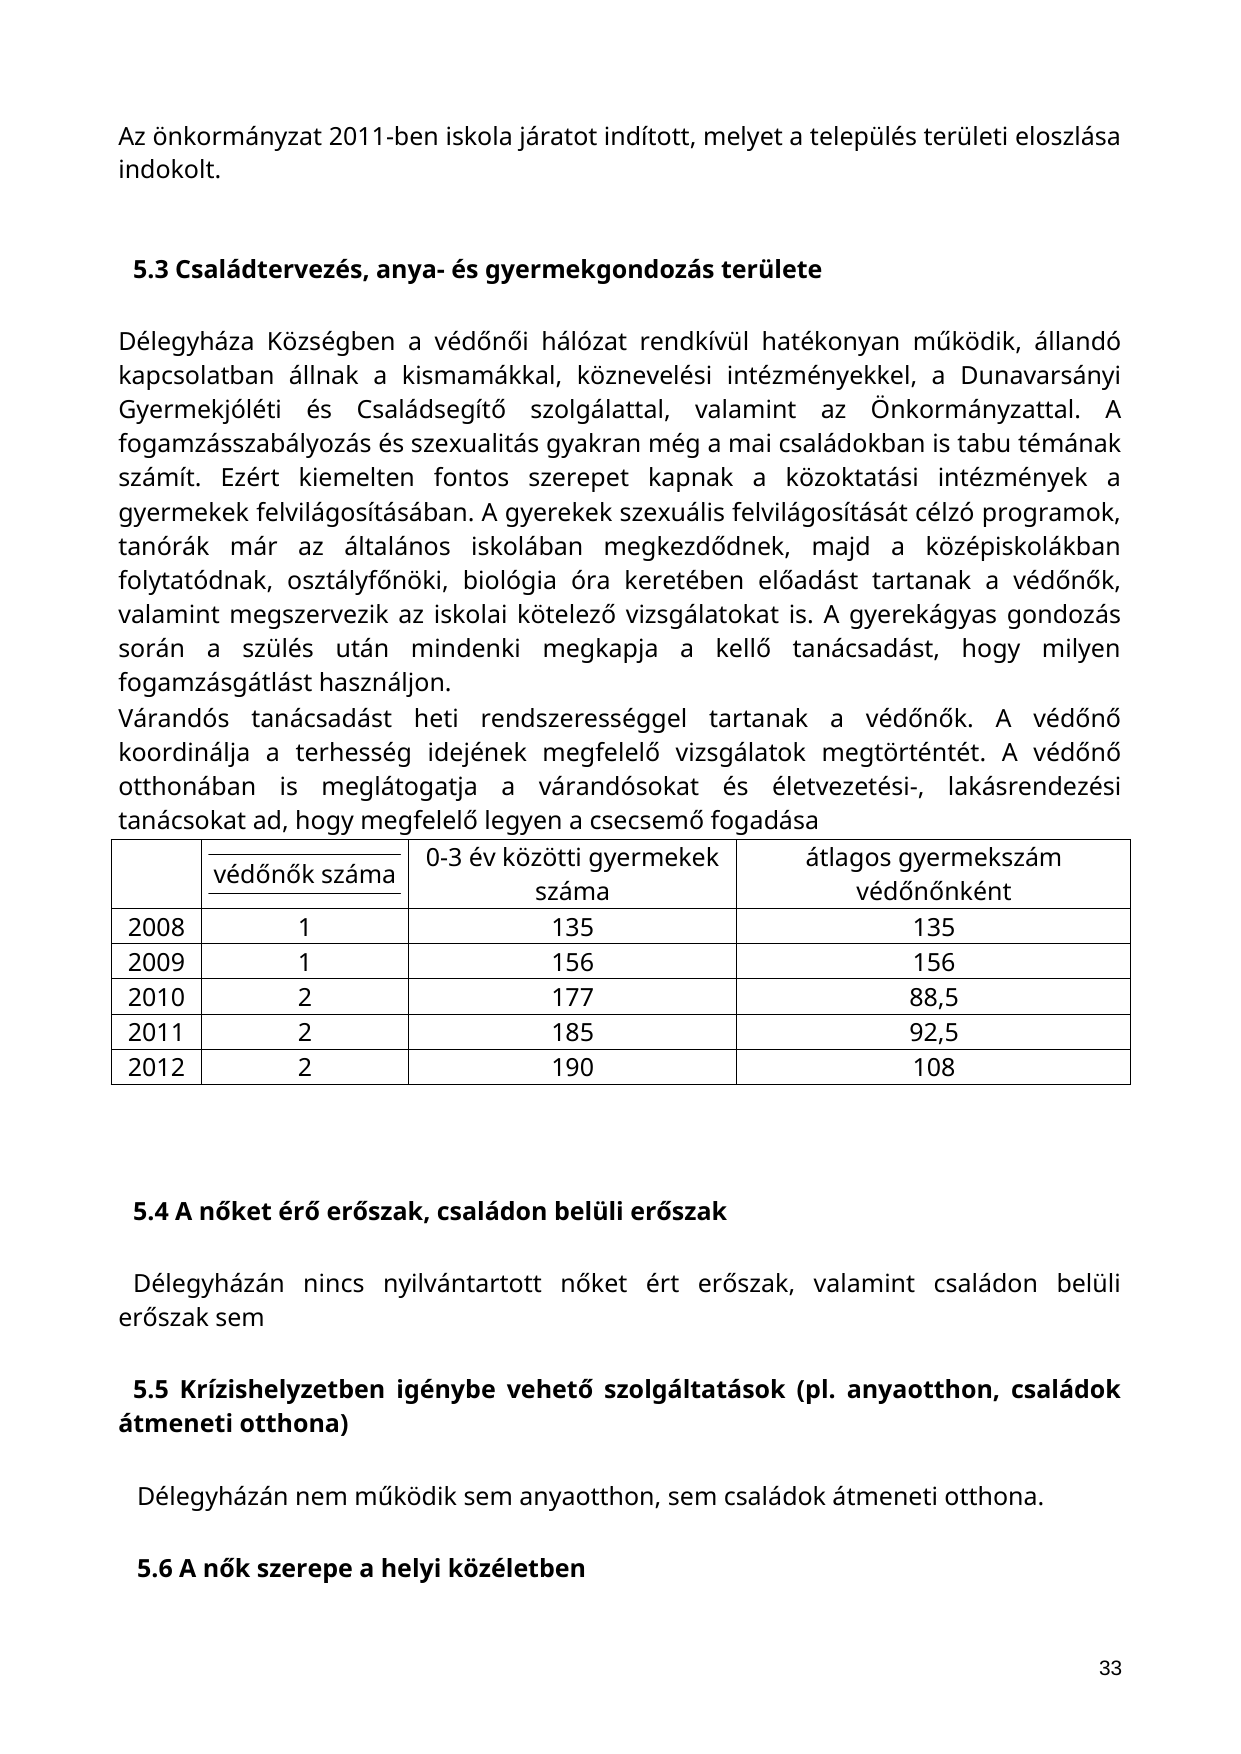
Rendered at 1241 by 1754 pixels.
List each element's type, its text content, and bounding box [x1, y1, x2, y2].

text 5.6 A nők szerepe a helyi közéletben [118, 1550, 1122, 1584]
table_header átlagos gyermekszám védőnőnként [737, 840, 1130, 908]
table_header 0-3 év közötti gyermekek száma [409, 840, 736, 908]
text Délegyházán nincs nyilvántartott nőket ért erőszak, valamint családon belüli erőszak sem [118, 1265, 1122, 1333]
table_cell 2011 [112, 1015, 201, 1048]
table_cell 2 [202, 979, 408, 1013]
table_cell 185 [409, 1015, 736, 1048]
text 5.5 Krízishelyzetben igénybe vehető szolgáltatások (pl. anyaotthon, családok átmeneti otthona) [118, 1372, 1122, 1440]
table_cell 2012 [112, 1050, 201, 1084]
table_cell 135 [409, 909, 736, 943]
table_cell 156 [737, 944, 1130, 978]
table_cell 92,5 [737, 1015, 1130, 1048]
table_cell 1 [202, 909, 408, 943]
table_cell 108 [737, 1050, 1130, 1084]
text Délegyháza Községben a védőnői hálózat rendkívül hatékonyan működik, állandó kapcsolatban állnak a kismamákkal, köznevelési intézményekkel, a Dunavarsányi Gyermekjóléti és Családsegítő szolgálattal, valamint az Önkormányzattal. A fogamzásszabályozás és szexualitás gyakran még a mai családokban is tabu témának számít. Ezért kiemelten fontos szerepet kapnak a közoktatási intézmények a gyermekek felvilágosításában. A gyerekek szexuális felvilágosítását célzó programok, tanórák már az általános iskolában megkezdődnek, majd a középiskolákban folytatódnak, osztályfőnöki, biológia óra keretében előadást tartanak a védőnők, valamint megszervezik az iskolai kötelező vizsgálatokat is. A gyerekágyas gondozás során a szülés után mindenki megkapja a kellő tanácsadást, hogy milyen fogamzásgátlást használjon. [118, 324, 1122, 698]
table_cell 2009 [112, 944, 201, 978]
table_cell 190 [409, 1050, 736, 1084]
table_cell 2 [202, 1015, 408, 1048]
table_cell 1 [202, 944, 408, 978]
table_cell 2010 [112, 979, 201, 1013]
table_cell 2008 [112, 909, 201, 943]
table_cell 156 [409, 944, 736, 978]
table_cell 177 [409, 979, 736, 1013]
text Délegyházán nem működik sem anyaotthon, sem családok átmeneti otthona. [118, 1478, 1122, 1512]
table_cell 88,5 [737, 979, 1130, 1013]
text 5.3 Családtervezés, anya- és gyermekgondozás területe [118, 252, 1122, 286]
table_cell 2 [202, 1050, 408, 1084]
text 5.4 A nőket érő erőszak, családon belüli erőszak [118, 1193, 1122, 1227]
text Az önkormányzat 2011-ben iskola járatot indított, melyet a település területi eloszlása indokolt. [118, 118, 1122, 186]
table_header [112, 840, 201, 908]
table_header védőnők száma [202, 840, 408, 908]
table_cell 135 [737, 909, 1130, 943]
text Várandós tanácsadást heti rendszerességgel tartanak a védőnők. A védőnő koordinálja a terhesség idejének megfelelő vizsgálatok megtörténtét. A védőnő otthonában is meglátogatja a várandósokat és életvezetési-, lakásrendezési tanácsokat ad, hogy megfelelő legyen a csecsemő fogadása [118, 701, 1122, 837]
